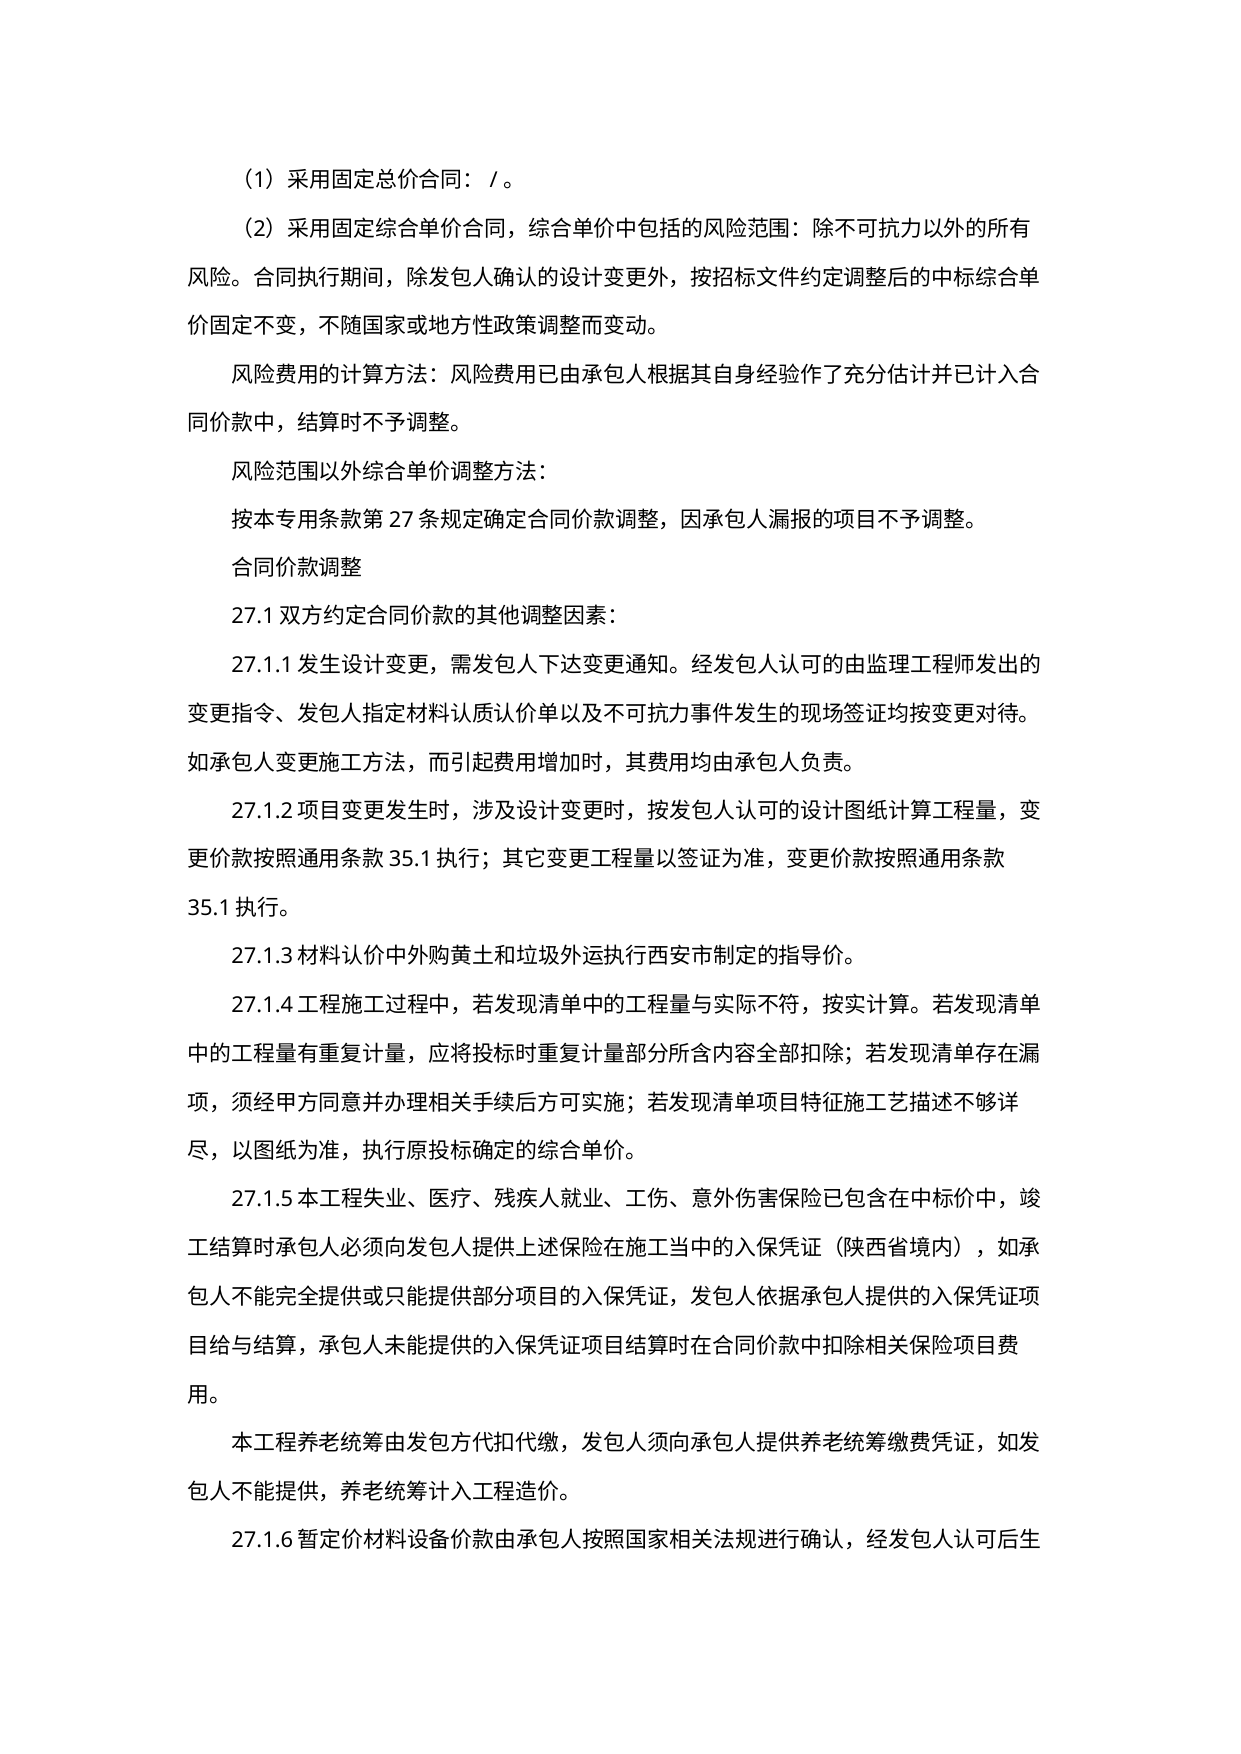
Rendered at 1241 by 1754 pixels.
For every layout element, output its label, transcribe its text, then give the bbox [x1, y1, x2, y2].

text （1）采用固定总价合同： / 。 [187, 162, 1053, 194]
text 27.1双方约定合同价款的其他调整因素： [187, 598, 1053, 631]
text 风险费用的计算方法：风险费用已由承包人根据其自身经验作了充分估计并已计入合同价款中，结算时不予调整。 [187, 356, 1053, 437]
text 本工程养老统筹由发包方代扣代缴，发包人须向承包人提供养老统筹缴费凭证，如发包人不能提供，养老统筹计入工程造价。 [187, 1424, 1053, 1506]
text 27.1.3材料认价中外购黄土和垃圾外运执行西安市制定的指导价。 [187, 938, 1053, 971]
text 27.1.4工程施工过程中，若发现清单中的工程量与实际不符，按实计算。若发现清单中的工程量有重复计量，应将投标时重复计量部分所含内容全部扣除；若发现清单存在漏项，须经甲方同意并办理相关手续后方可实施；若发现清单项目特征施工艺描述不够详尽，以图纸为准，执行原投标确定的综合单价。 [187, 987, 1053, 1165]
text 27.1.5本工程失业、医疗、残疾人就业、工伤、意外伤害保险已包含在中标价中，竣工结算时承包人必须向发包人提供上述保险在施工当中的入保凭证（陕西省境内），如承包人不能完全提供或只能提供部分项目的入保凭证，发包人依据承包人提供的入保凭证项目给与结算，承包人未能提供的入保凭证项目结算时在合同价款中扣除相关保险项目费用。 [187, 1181, 1053, 1409]
text （2）采用固定综合单价合同，综合单价中包括的风险范围：除不可抗力以外的所有风险。合同执行期间，除发包人确认的设计变更外，按招标文件约定调整后的中标综合单价固定不变，不随国家或地方性政策调整而变动。 [187, 210, 1053, 340]
text 合同价款调整 [187, 550, 1053, 582]
text 27.1.2项目变更发生时，涉及设计变更时，按发包人认可的设计图纸计算工程量，变更价款按照通用条款35.1执行；其它变更工程量以签证为准，变更价款按照通用条款35.1执行。 [187, 792, 1053, 922]
text 风险范围以外综合单价调整方法： [187, 453, 1053, 486]
text 27.1.1发生设计变更，需发包人下达变更通知。经发包人认可的由监理工程师发出的变更指令、发包人指定材料认质认价单以及不可抗力事件发生的现场签证均按变更对待。如承包人变更施工方法，而引起费用增加时，其费用均由承包人负责。 [187, 647, 1053, 777]
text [187, 1522, 1053, 1554]
text 按本专用条款第27条规定确定合同价款调整，因承包人漏报的项目不予调整。 [187, 502, 1053, 534]
